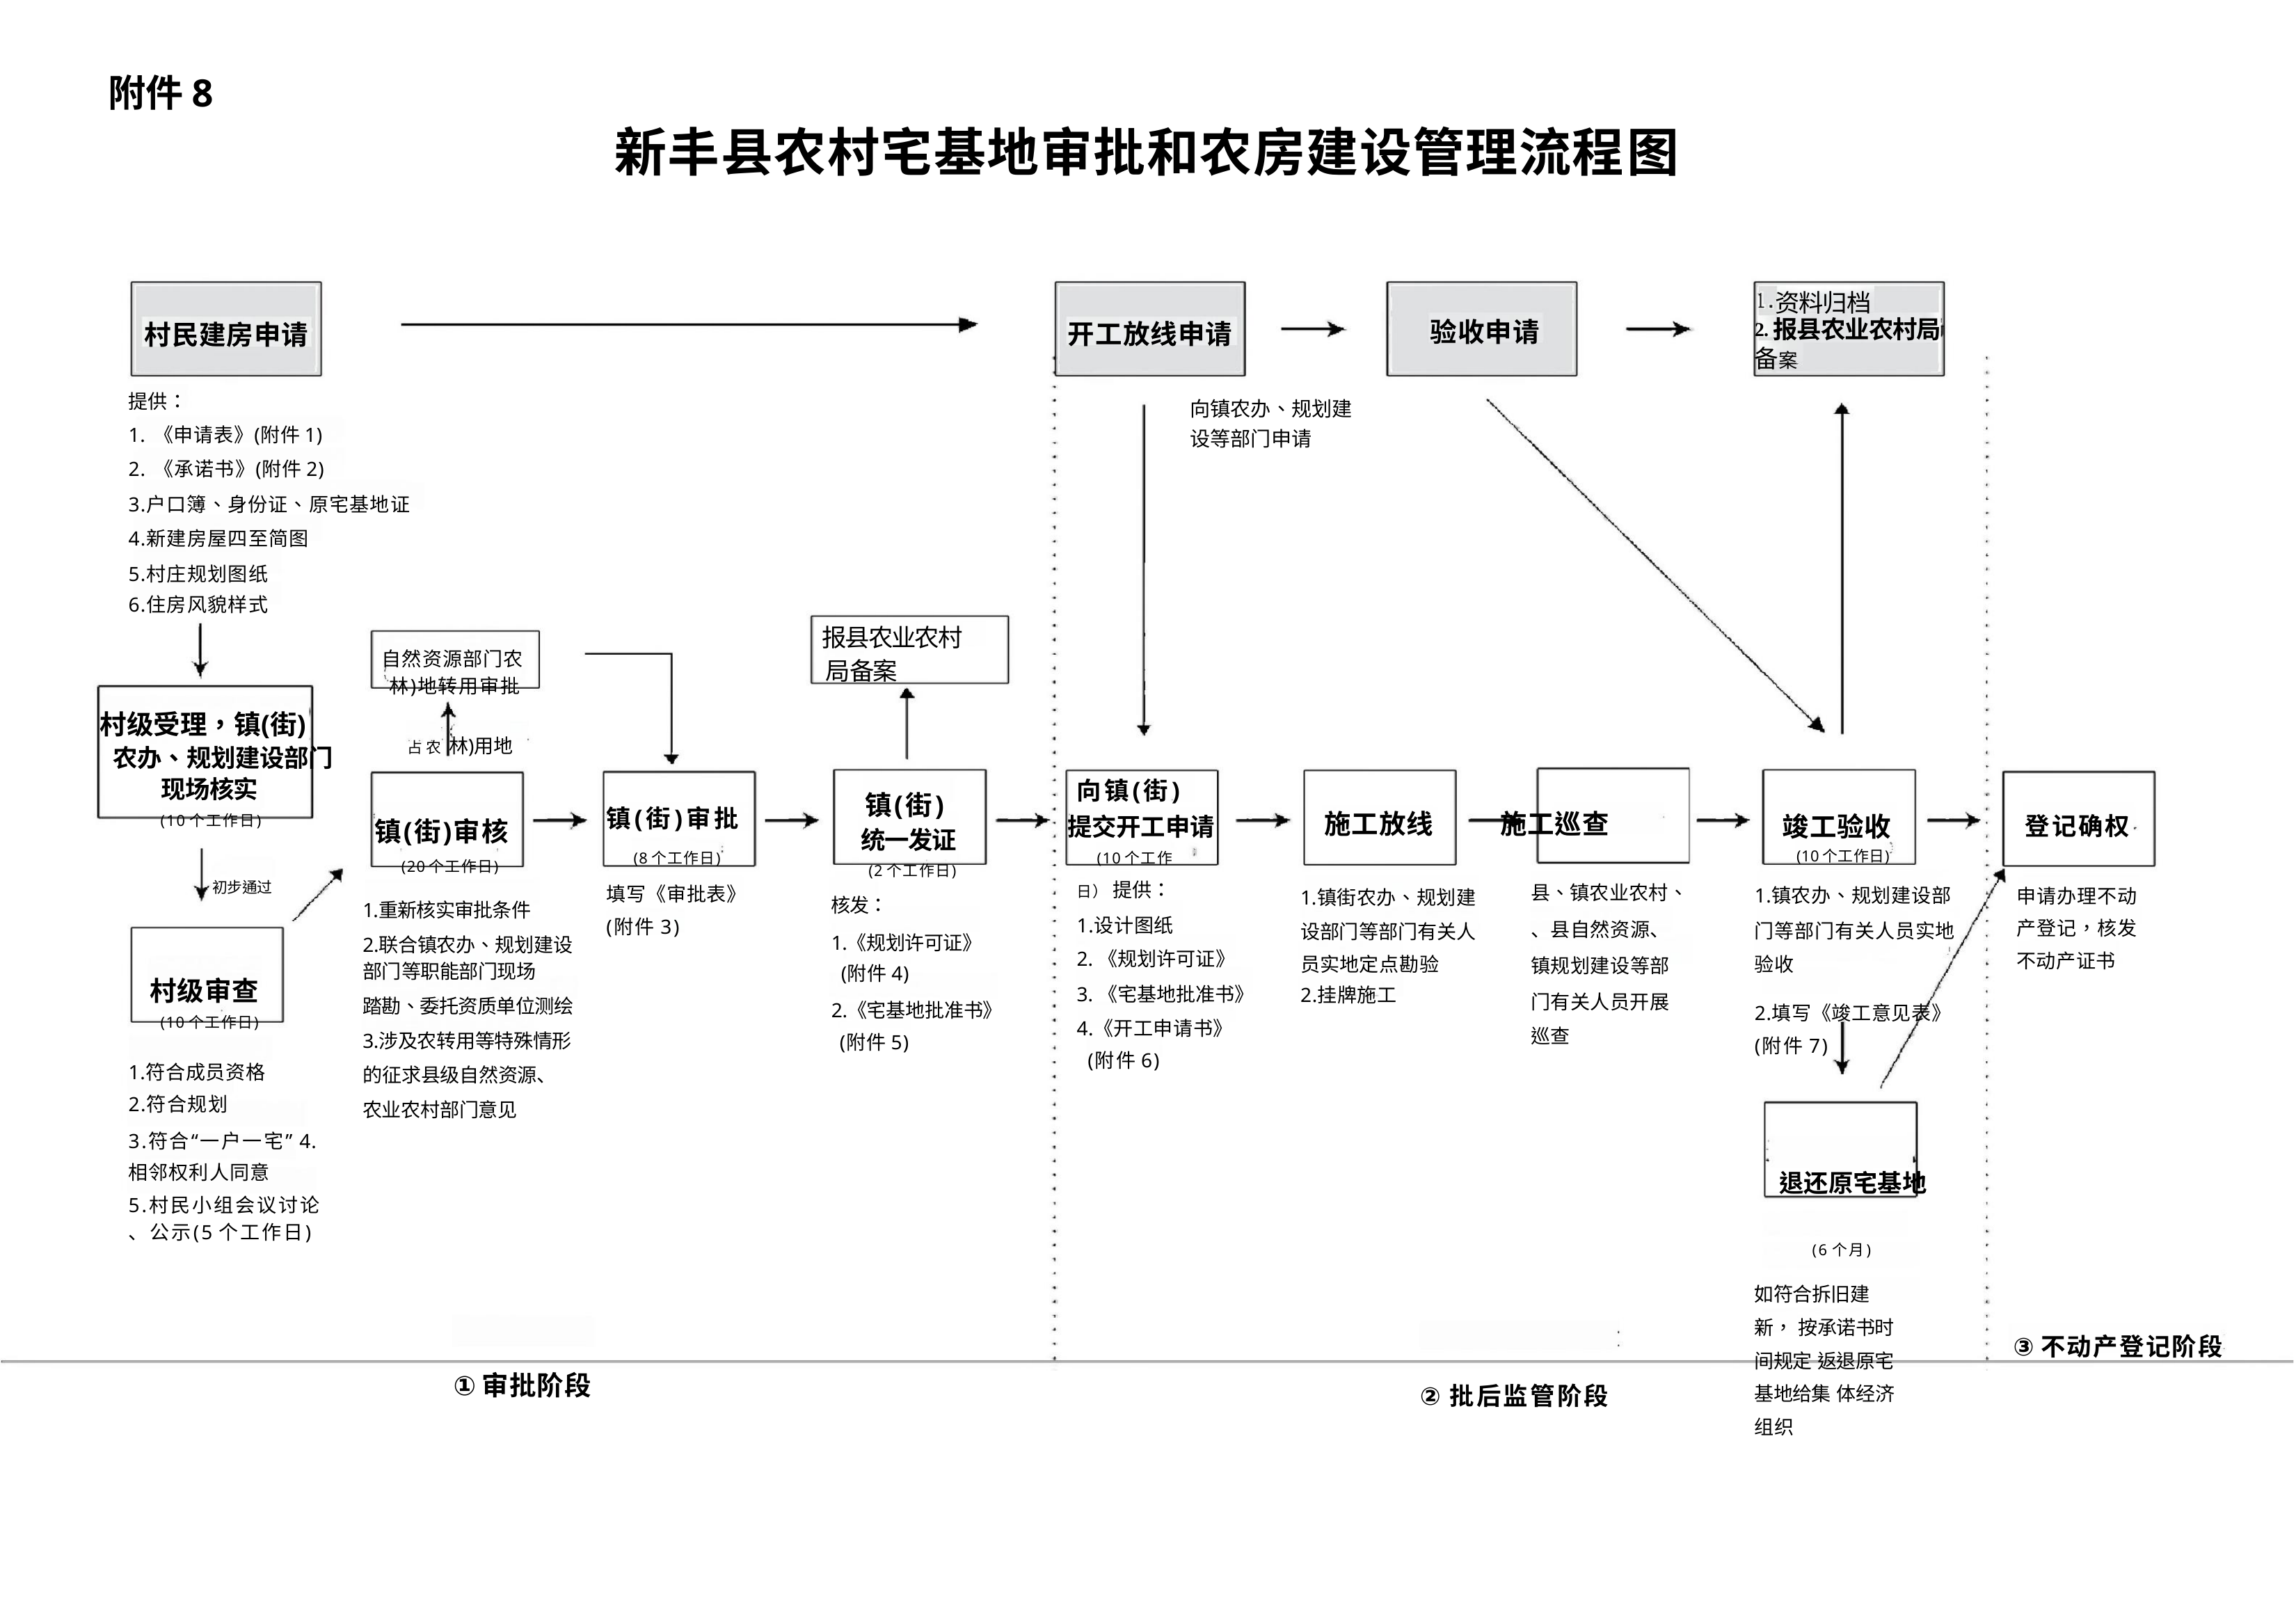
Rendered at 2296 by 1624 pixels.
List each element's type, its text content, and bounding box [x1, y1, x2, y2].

text 2. 报县农业农村局 [1755, 318, 2293, 344]
text 验收申请 [1430, 315, 1747, 349]
picture [0, 257, 2294, 1371]
table_header 竣工验收 (10个工作日) 1.镇农办、规划建设部门等部门有关人员实地验收 2.填写《竣工意见表》 (附件7) 退还原宅基地 (6个月) 如符合拆旧建新， 按承诺书时间规定 返退原宅基地给集 体经济组织 [1755, 810, 1983, 1446]
text 5.村庄规划图纸 6.住房风貌样式 [128, 560, 273, 618]
text (10个工作日） 提供： [1076, 847, 1187, 903]
text 1. 《申请表》(附件1) 2. 《承诺书》(附件2) [128, 422, 335, 482]
text 镇(街) 统一发证 [861, 786, 957, 857]
text 开工放线申请 [1067, 317, 1293, 351]
table_header 1.镇街农办、规划建设部门等部门有关人员实地定点勘验 2.挂牌施工 [1300, 879, 1504, 1056]
table_header 登记确权 申请办理不动 产登记，核发 不动产证书 ③不动产登记阶段 [1983, 810, 2223, 1446]
text ①审批阶段 [453, 1369, 599, 1402]
table_header 自然资源部门农 林)地转用审批 占 农 林)用地 镇(街)审核 (20个工作日) 1.重新核实审批条件 2.联合镇农办、规划建设部门等职能部门现场 踏勘、委托资质单位测绘 3.涉及农转用等特殊情形的征求县级自然资源、农业农村部门意见 [340, 645, 573, 1244]
text 资料归档 [1775, 287, 2293, 318]
text 1.《规划许可证》 (附件4) [831, 929, 985, 987]
text 备案 [1755, 344, 2293, 374]
text 2. 《规划许可证》 [1076, 946, 1293, 971]
text ② 批后监管阶段 [1420, 1382, 1747, 1410]
text 3.户口簿、身份证、原宅基地证 4.新建房屋四至简图 [128, 491, 415, 552]
text 村民建房申请 [144, 318, 599, 351]
text 镇(街)审批 [606, 803, 815, 834]
text 3. 《宅基地批准书》 [1076, 982, 1293, 1007]
text 提供： [128, 389, 599, 414]
text 新丰县农村宅基地审批和农房建设管理流程图 [0, 116, 2293, 185]
text 向镇(街) [1077, 775, 1293, 806]
text 施工放线 施工巡查 [1324, 806, 1747, 841]
text (2个工作日) 核发： [831, 860, 959, 918]
text 附件8 [108, 70, 2293, 116]
text 1.设计图纸 [1076, 912, 1293, 938]
text 提交开工申请 [1067, 811, 1293, 842]
text 4.《开工申请书》 (附件6) [1076, 1014, 1237, 1074]
text 填写《审批表》 (附件3) [606, 880, 748, 940]
text (8个工作日) [633, 848, 815, 867]
table_header 村级受理，镇(街) 农办、规划建设部门 现场核实 (10个工作日) 初步通过 村级审查 (10个工作日) 1.符合成员资格 2.符合规划 3.符合“一户一宅” 4.相邻权利人同意 5.村民小组会议讨论 、公示(5个工作日) [100, 645, 340, 1244]
table_header 县、镇农业农村、 、县自然资源、镇规划建设等部门有关人员开展巡查 [1504, 879, 1690, 1056]
text 2.《宅基地批准书》 (附件5) [831, 996, 1005, 1055]
text 报县农业农村局备案 [822, 621, 984, 687]
